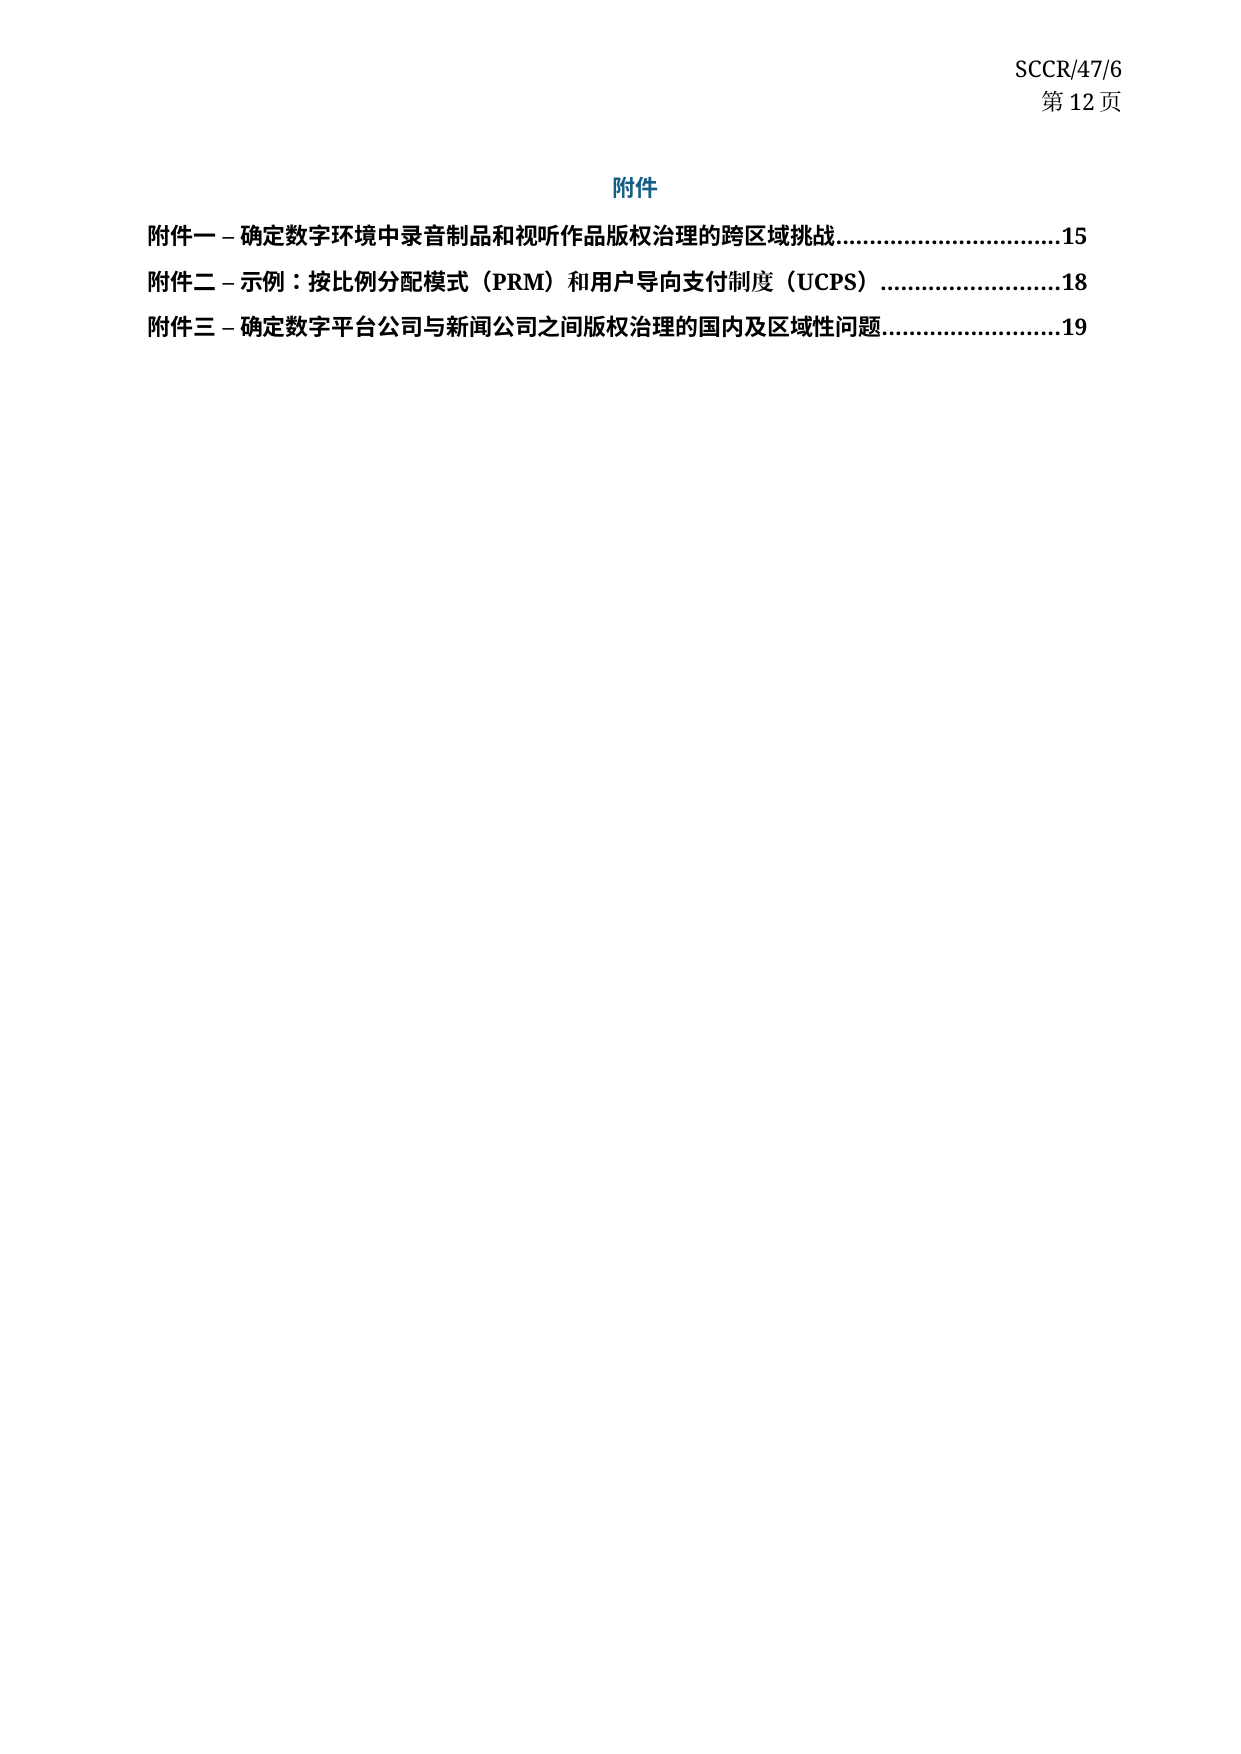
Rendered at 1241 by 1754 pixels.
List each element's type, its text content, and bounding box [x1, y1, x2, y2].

text 附件二 – 示例：按比例分配模式（PRM）和用户导向支付制度（UCPS） 18 [148, 261, 1122, 297]
text 附件三 – 确定数字平台公司与新闻公司之间版权治理的国内及区域性问题 19 [148, 307, 1122, 342]
text 附件 [148, 167, 1122, 203]
text 附件一 – 确定数字环境中录音制品和视听作品版权治理的跨区域挑战 15 [148, 215, 1122, 251]
